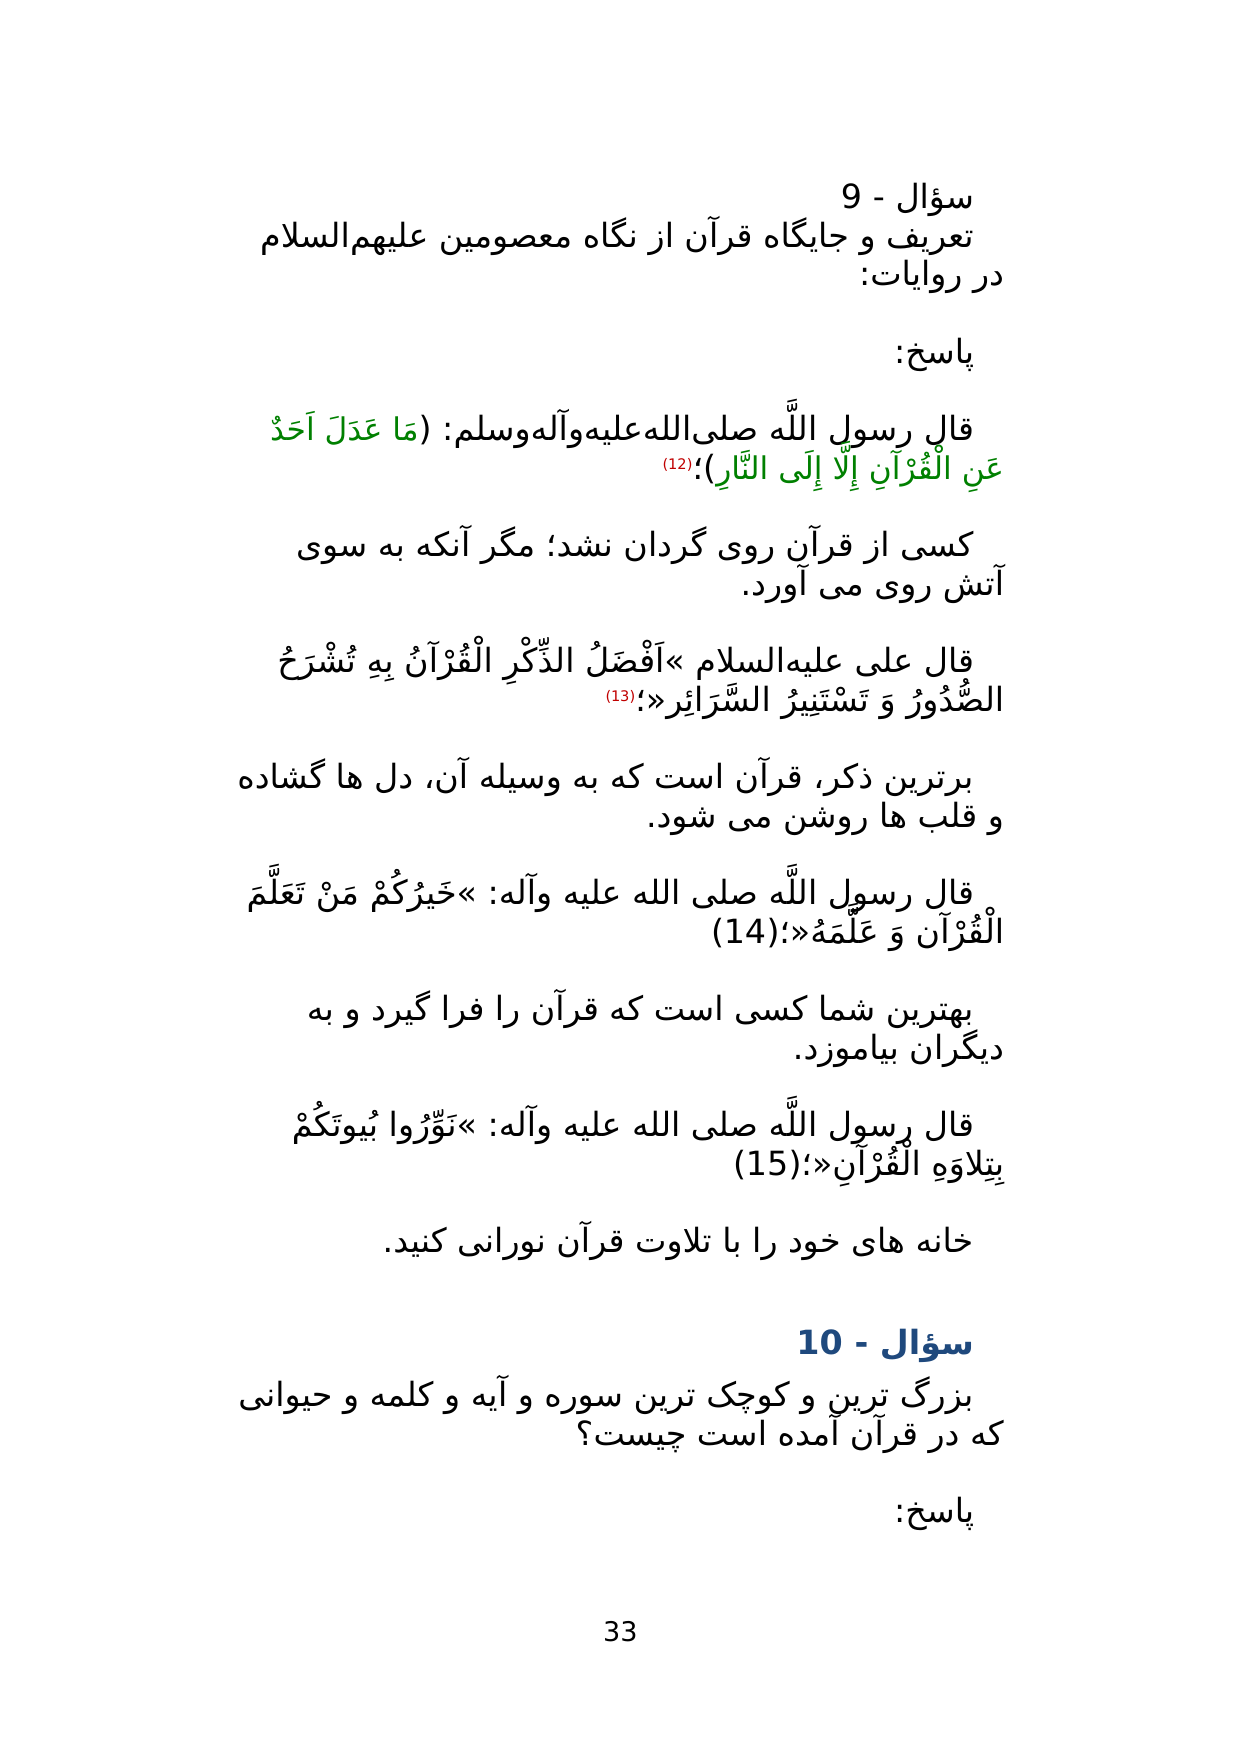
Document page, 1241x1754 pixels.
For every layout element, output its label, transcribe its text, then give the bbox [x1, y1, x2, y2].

text خانه های خود را با تلاوت قرآن نورانی کنید. [236, 1222, 1004, 1260]
text قال رسول اللَّه صلی الله علیه وآله: »خَیرُکُمْ مَنْ تَعَلَّمَ الْقُرْآن وَ عَلَّمَهُ«؛(14) [236, 873, 1004, 951]
subtitle سؤال - 10 [236, 1324, 1004, 1363]
text بزرگ ترین و کوچک ترین سوره و آیه و کلمه و حیوانی که در قرآن آمده است چیست؟ [236, 1375, 1004, 1453]
text تعریف و جایگاه قرآن از نگاه معصومین عليهم‌السلام در روایات: [236, 216, 1004, 294]
text قال رسول اللَّه صلی الله علیه وآله: »نَوِّرُوا بُیوتَکُمْ بِتِلاوَهِ الْقُرْآنِ«؛(15) [236, 1106, 1004, 1183]
text قال رسول اللَّه صلى‌الله‌عليه‌وآله‌وسلم: (مَا عَدَلَ اَحَدٌ عَنِ الْقُرْآنِ إِلَّا إِلَی النَّارِ)؛(12) [236, 409, 1004, 487]
text برترین ذکر، قرآن است که به وسیله آن، دل ها گشاده و قلب ها روشن می شود. [236, 757, 1004, 835]
text بهترین شما کسی است که قرآن را فرا گیرد و به دیگران بیاموزد. [236, 989, 1004, 1067]
text سؤال - 9 [236, 177, 1004, 216]
text پاسخ: [236, 332, 1004, 371]
text قال علی عليه‌السلام »اَفْضَلُ الذِّکْرِ الْقُرْآنُ بِهِ تُشْرَحُ الصُّدُورُ وَ تَسْتَنِیرُ السَّرَائِر«؛(13) [236, 641, 1004, 719]
text پاسخ: [236, 1491, 1004, 1530]
text کسی از قرآن روی گردان نشد؛ مگر آنکه به سوی آتش روی می آورد. [236, 525, 1004, 603]
